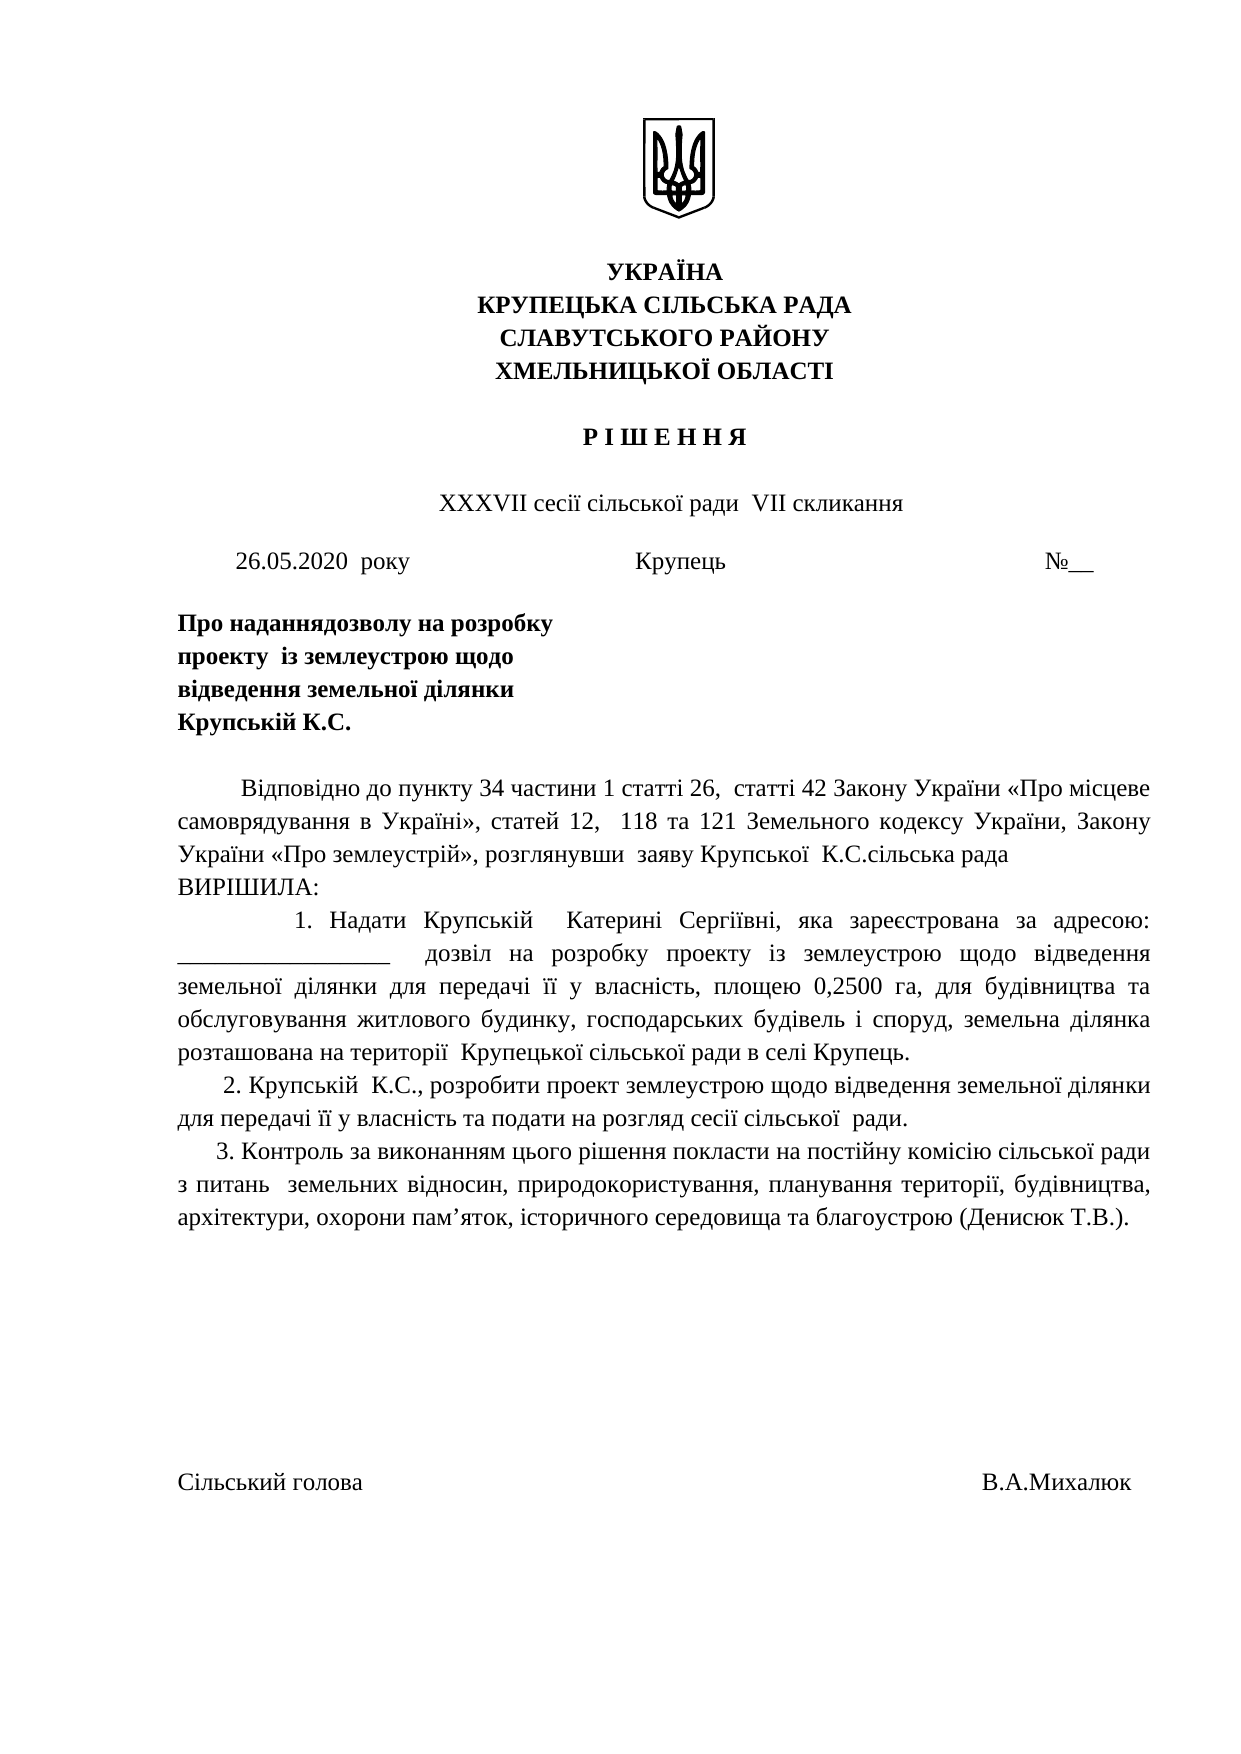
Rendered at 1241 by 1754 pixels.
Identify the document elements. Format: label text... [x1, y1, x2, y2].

text ХМЕЛЬНИЦЬКОЇ ОБЛАСТІ [177, 356, 1152, 385]
text Р І Ш Е Н Н Я [177, 422, 1152, 451]
text проекту із землеустрою щодо [177, 641, 1152, 670]
text Про наданнядозволу на розробку [177, 608, 1152, 637]
text 2. Крупській К.С., розробити проект землеустрою щодо відведення земельної ділянки для передачі її у власність та подати на розгляд сесії сільської ради. [177, 1070, 1152, 1132]
text УКРАЇНА [177, 257, 1152, 286]
text 3. Контроль за виконанням цього рішення покласти на постійну комісію сільської ради з питань земельних відносин, природокористування, планування території, будівництва, архітектури, охорони пам’яток, історичного середовища та благоустрою (Денисюк Т.В.). [177, 1136, 1152, 1231]
text відведення земельної ділянки [177, 674, 1152, 703]
text 1. Надати Крупській Катерині Сергіївні, яка зареєстрована за адресою: _________________ дозвіл на розробку проекту із землеустрою щодо відведення земельної ділянки для передачі її у власність, площею 0,2500 га, для будівництва та обслуговування житлового будинку, господарських будівель і споруд, земельна ділянка розташована на території Крупецької сільської ради в селі Крупець. [177, 905, 1152, 1066]
text Відповідно до пункту 34 частини 1 статті 26, статті 42 Закону України «Про місцеве самоврядування в Україні», статей 12, 118 та 121 Земельного кодексу України, Закону України «Про землеустрій», розглянувши заяву Крупської К.С.сільська рада [177, 773, 1152, 868]
text КРУПЕЦЬКА СІЛЬСЬКА РАДА [177, 290, 1152, 319]
text СЛАВУТСЬКОГО РАЙОНУ [177, 323, 1152, 352]
text Сільський голова В.А.Михалюк [177, 1467, 1152, 1495]
text ВИРІШИЛА: [177, 872, 1152, 901]
text Крупській К.С. [177, 707, 1152, 736]
text ХХХVІІ сесії сільської ради VІІ скликання [177, 488, 1152, 517]
text 26.05.2020 року Крупець №__ [177, 546, 1152, 575]
